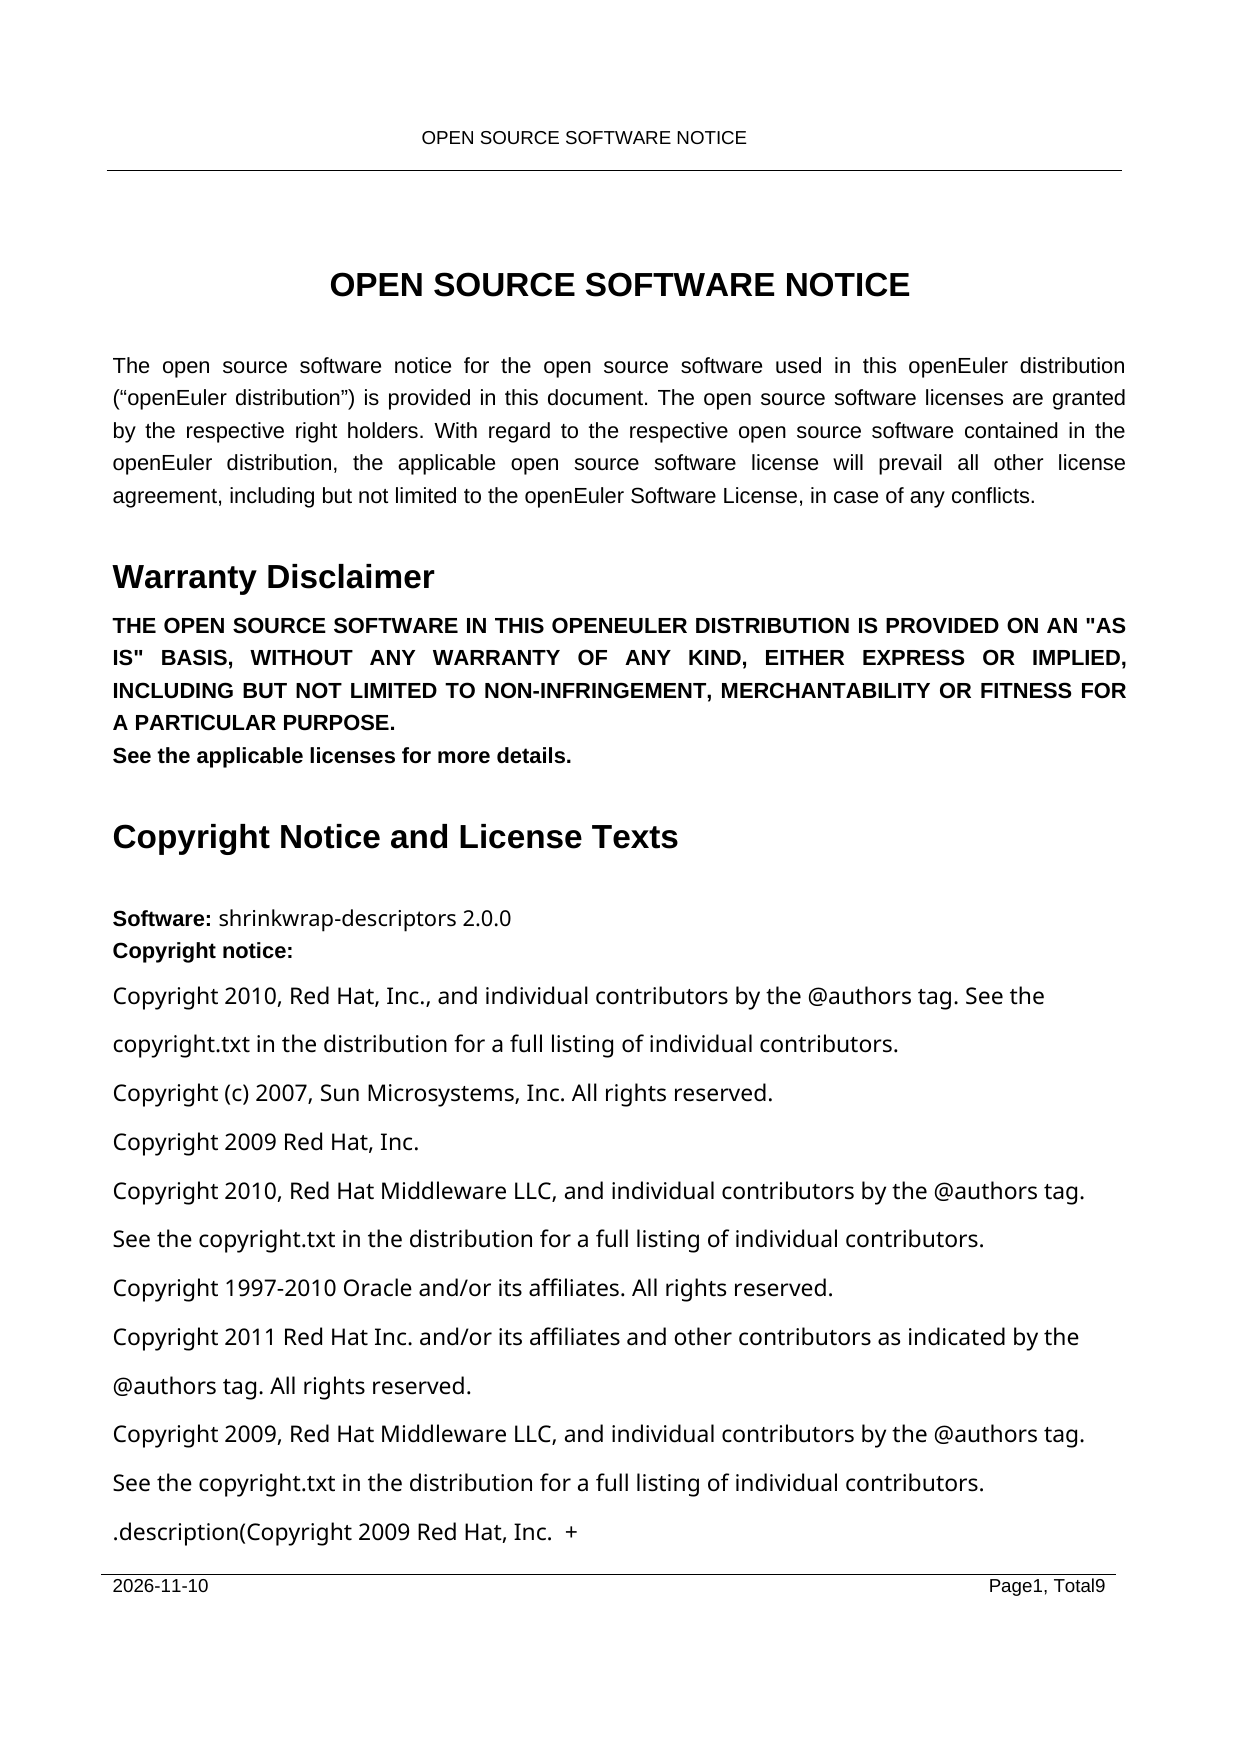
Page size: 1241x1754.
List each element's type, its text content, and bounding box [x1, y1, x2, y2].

text Copyright notice: [112, 934, 1128, 966]
text OPEN SOURCE SOFTWARE NOTICE [112, 251, 1128, 316]
text The open source software notice for the open source software used in this openEuler distribution (“openEuler distribution”) is provided in this document. The open source software licenses are granted by the respective right holders. With regard to the respective open source software contained in the openEuler distribution, the applicable open source software license will prevail all other license agreement, including but not limited to the openEuler Software License, in case of any conflicts. [112, 349, 1128, 511]
text Warranty Disclaimer [112, 544, 1128, 609]
text Software: shrinkwrap-descriptors 2.0.0 [112, 901, 1128, 934]
text Copyright Notice and License Texts [112, 804, 1128, 869]
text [112, 979, 1128, 1548]
text THE OPEN SOURCE SOFTWARE IN THIS OPENEULER DISTRIBUTION IS PROVIDED ON AN "AS IS" BASIS, WITHOUT ANY WARRANTY OF ANY KIND, EITHER EXPRESS OR IMPLIED, INCLUDING BUT NOT LIMITED TO NON-INFRINGEMENT, MERCHANTABILITY OR FITNESS FOR A PARTICULAR PURPOSE. See the applicable licenses for more details. [112, 609, 1128, 771]
